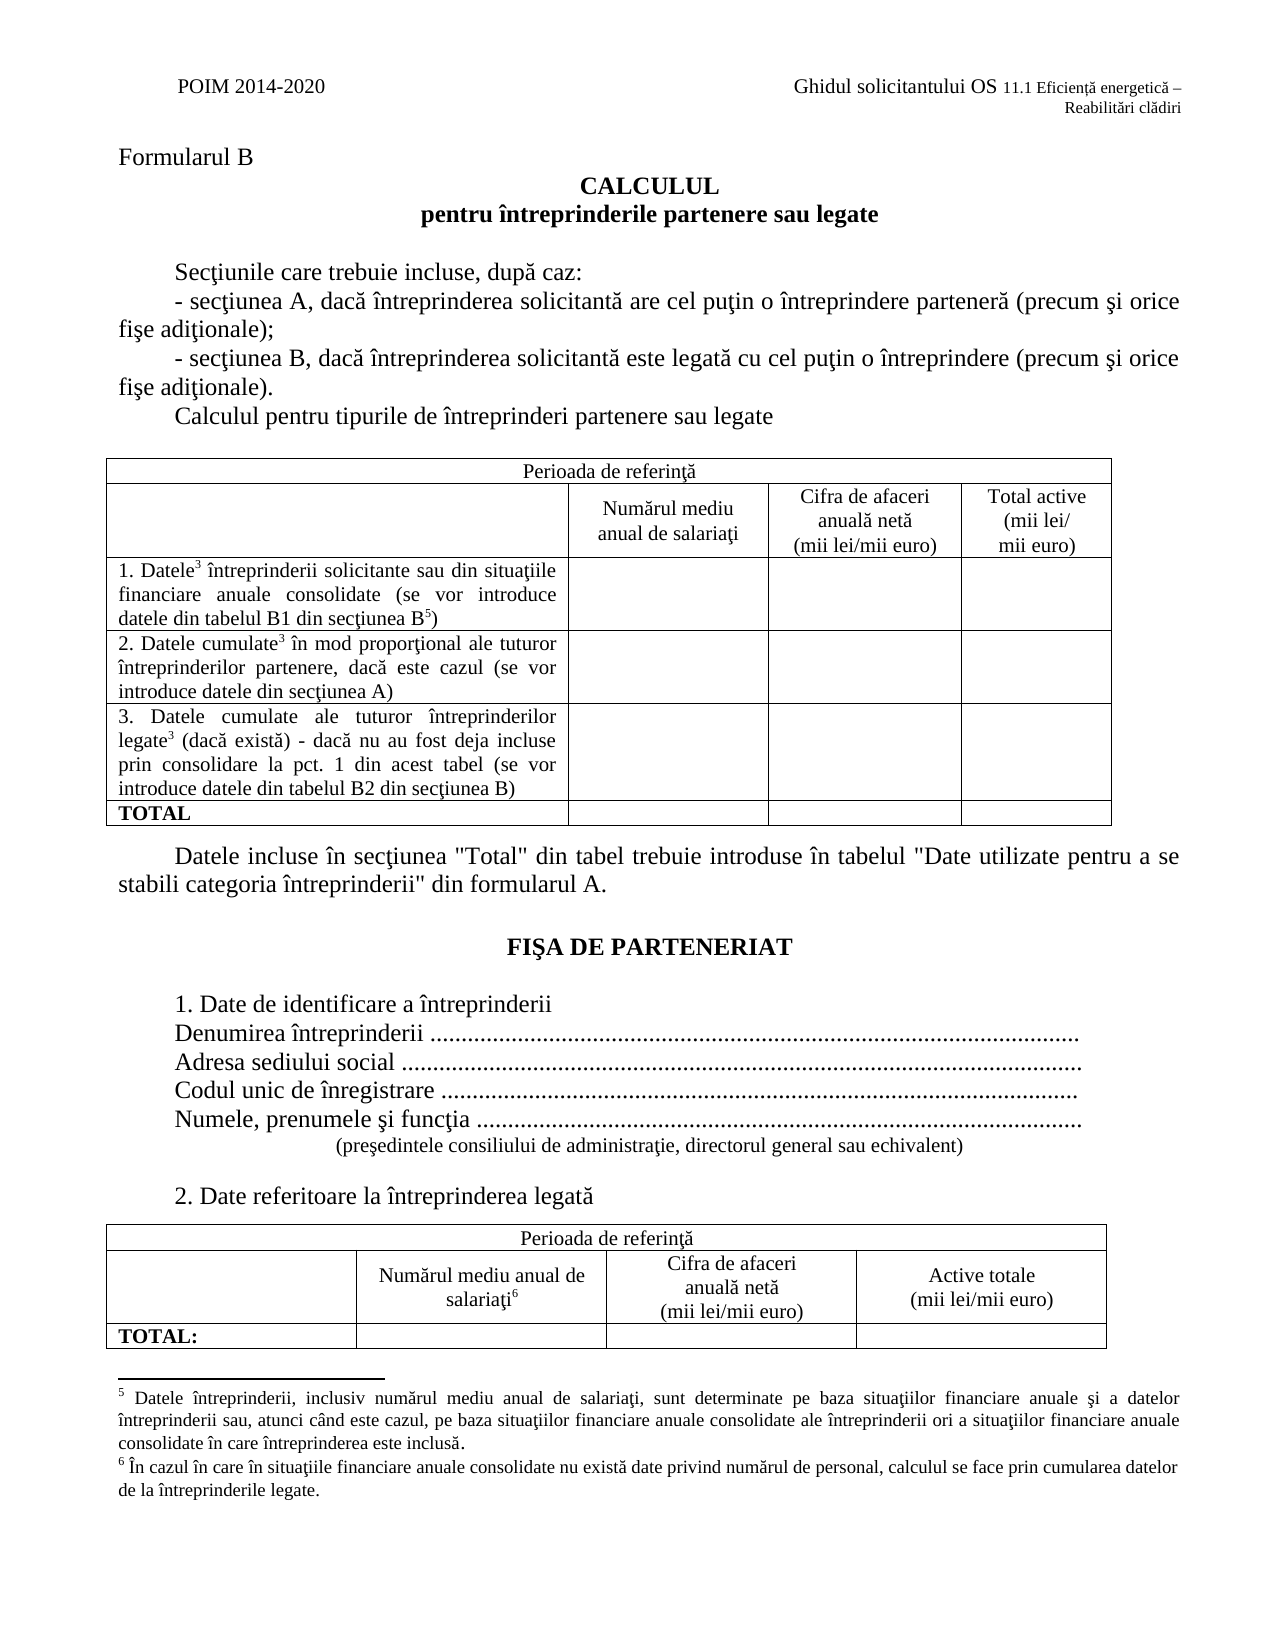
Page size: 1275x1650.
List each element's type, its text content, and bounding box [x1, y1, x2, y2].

text Codul unic de înregistrare ...................................................................................................... [118, 1076, 1181, 1104]
table_cell [962, 558, 1111, 630]
table_cell [569, 704, 768, 800]
table_cell Numărul mediu anual de salariaţi [569, 484, 768, 557]
table_cell [569, 558, 768, 630]
table_cell [569, 801, 768, 825]
text Datele incluse în secţiunea "Total" din tabel trebuie introduse în tabelul "Date utilizate pentru a se stabili categoria întreprinderii" din formularul A. [118, 841, 1181, 898]
table_cell 3. Datele cumulate ale tuturor întreprinderilor legate3 (dacă există) - dacă nu au fost deja incluse prin consolidare la pct. 1 din acest tabel (se vor introduce datele din tabelul B2 din secţiunea B) [107, 704, 568, 800]
table_cell Numărul mediu anual de salariaţi [357, 1251, 606, 1323]
text Numele, prenumele şi funcţia ................................................................................................. [118, 1104, 1181, 1133]
table_cell [769, 558, 961, 630]
table_cell [769, 801, 961, 825]
text pentru întreprinderile partenere sau legate [118, 199, 1181, 228]
table_cell Cifra de afaceri anuală netă (mii lei/mii euro) [607, 1251, 856, 1323]
table_cell [607, 1324, 856, 1348]
text Secţiunile care trebuie incluse, după caz: [118, 257, 1181, 286]
table_cell Active totale (mii lei/mii euro) [857, 1251, 1106, 1323]
text CALCULUL [118, 171, 1181, 199]
table_cell [107, 1251, 356, 1323]
table_cell TOTAL [107, 801, 568, 825]
table_cell [569, 631, 768, 703]
table_cell 1. Datele3 întreprinderii solicitante sau din situaţiile financiare anuale consolidate (se vor introduce datele din tabelul B1 din secţiunea B) [107, 558, 568, 630]
table_cell [107, 484, 568, 557]
table_cell [769, 631, 961, 703]
text - secţiunea B, dacă întreprinderea solicitantă este legată cu cel puţin o întreprindere (precum şi orice fişe adiţionale). [118, 343, 1181, 401]
table_cell [769, 704, 961, 800]
table_cell [962, 704, 1111, 800]
text Adresa sediului social ............................................................................................................. [118, 1047, 1181, 1076]
table_cell [962, 801, 1111, 825]
text FIŞA DE PARTENERIAT [118, 932, 1181, 961]
text 1. Date de identificare a întreprinderii [118, 989, 1181, 1018]
table_header Perioada de referinţă [107, 1225, 1106, 1249]
table_cell [962, 631, 1111, 703]
text 2. Date referitoare la întreprinderea legată [118, 1181, 1181, 1210]
text (preşedintele consiliului de administraţie, directorul general sau echivalent) [118, 1133, 1181, 1157]
table_cell TOTAL: [107, 1324, 356, 1348]
text Calculul pentru tipurile de întreprinderi partenere sau legate [118, 401, 1181, 429]
table_cell [357, 1324, 606, 1348]
text - secţiunea A, dacă întreprinderea solicitantă are cel puţin o întreprindere parteneră (precum şi orice fişe adiţionale); [118, 286, 1181, 343]
table_cell Total active (mii lei/ mii euro) [962, 484, 1111, 557]
table_cell Cifra de afaceri anuală netă (mii lei/mii euro) [769, 484, 961, 557]
text Denumirea întreprinderii ........................................................................................................ [118, 1018, 1181, 1047]
table_header Perioada de referinţă [107, 459, 1111, 483]
text Formularul B [118, 142, 1181, 171]
table_cell 2. Datele cumulate3 în mod proporţional ale tuturor întreprinderilor partenere, dacă este cazul (se vor introduce datele din secţiunea A) [107, 631, 568, 703]
table_cell [857, 1324, 1106, 1348]
